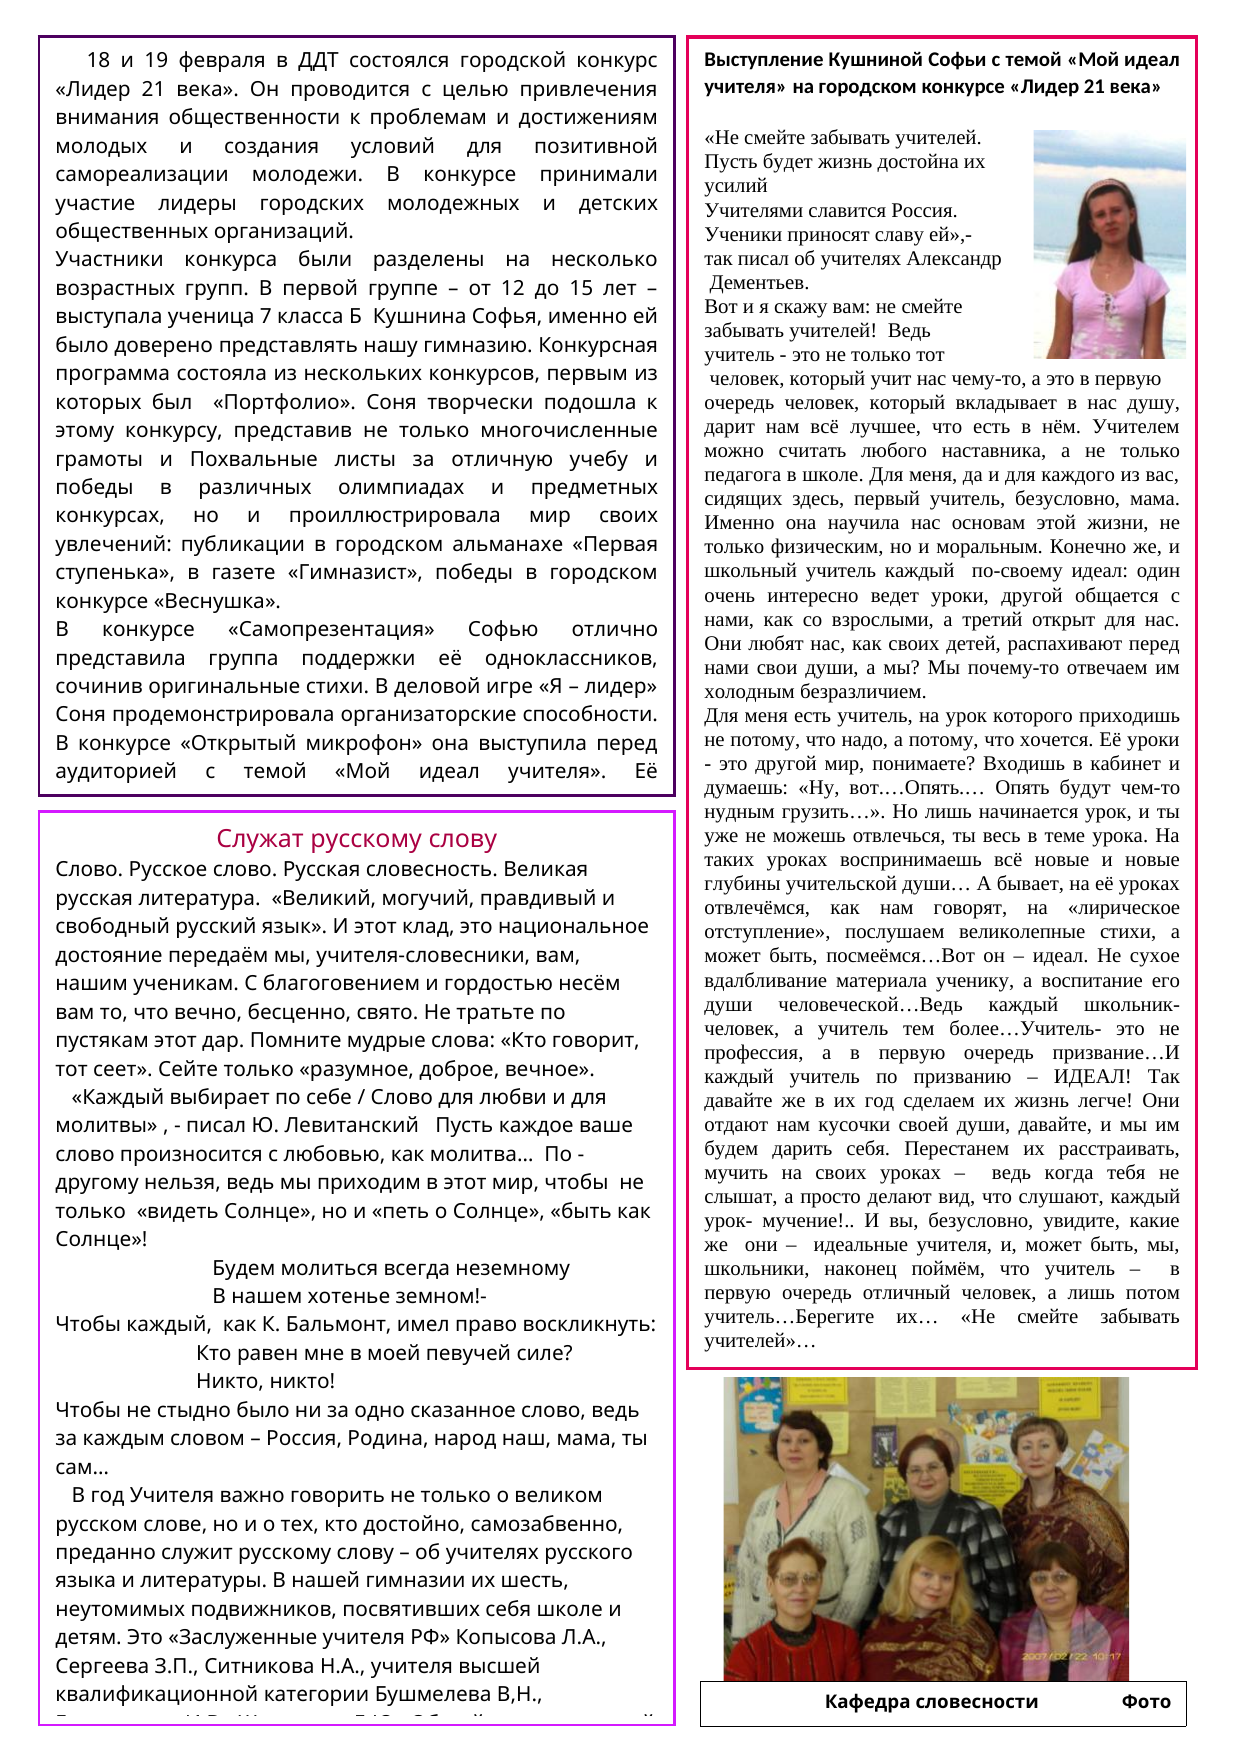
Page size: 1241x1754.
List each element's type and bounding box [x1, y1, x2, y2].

picture [723, 1377, 1130, 1681]
picture [1033, 130, 1187, 359]
